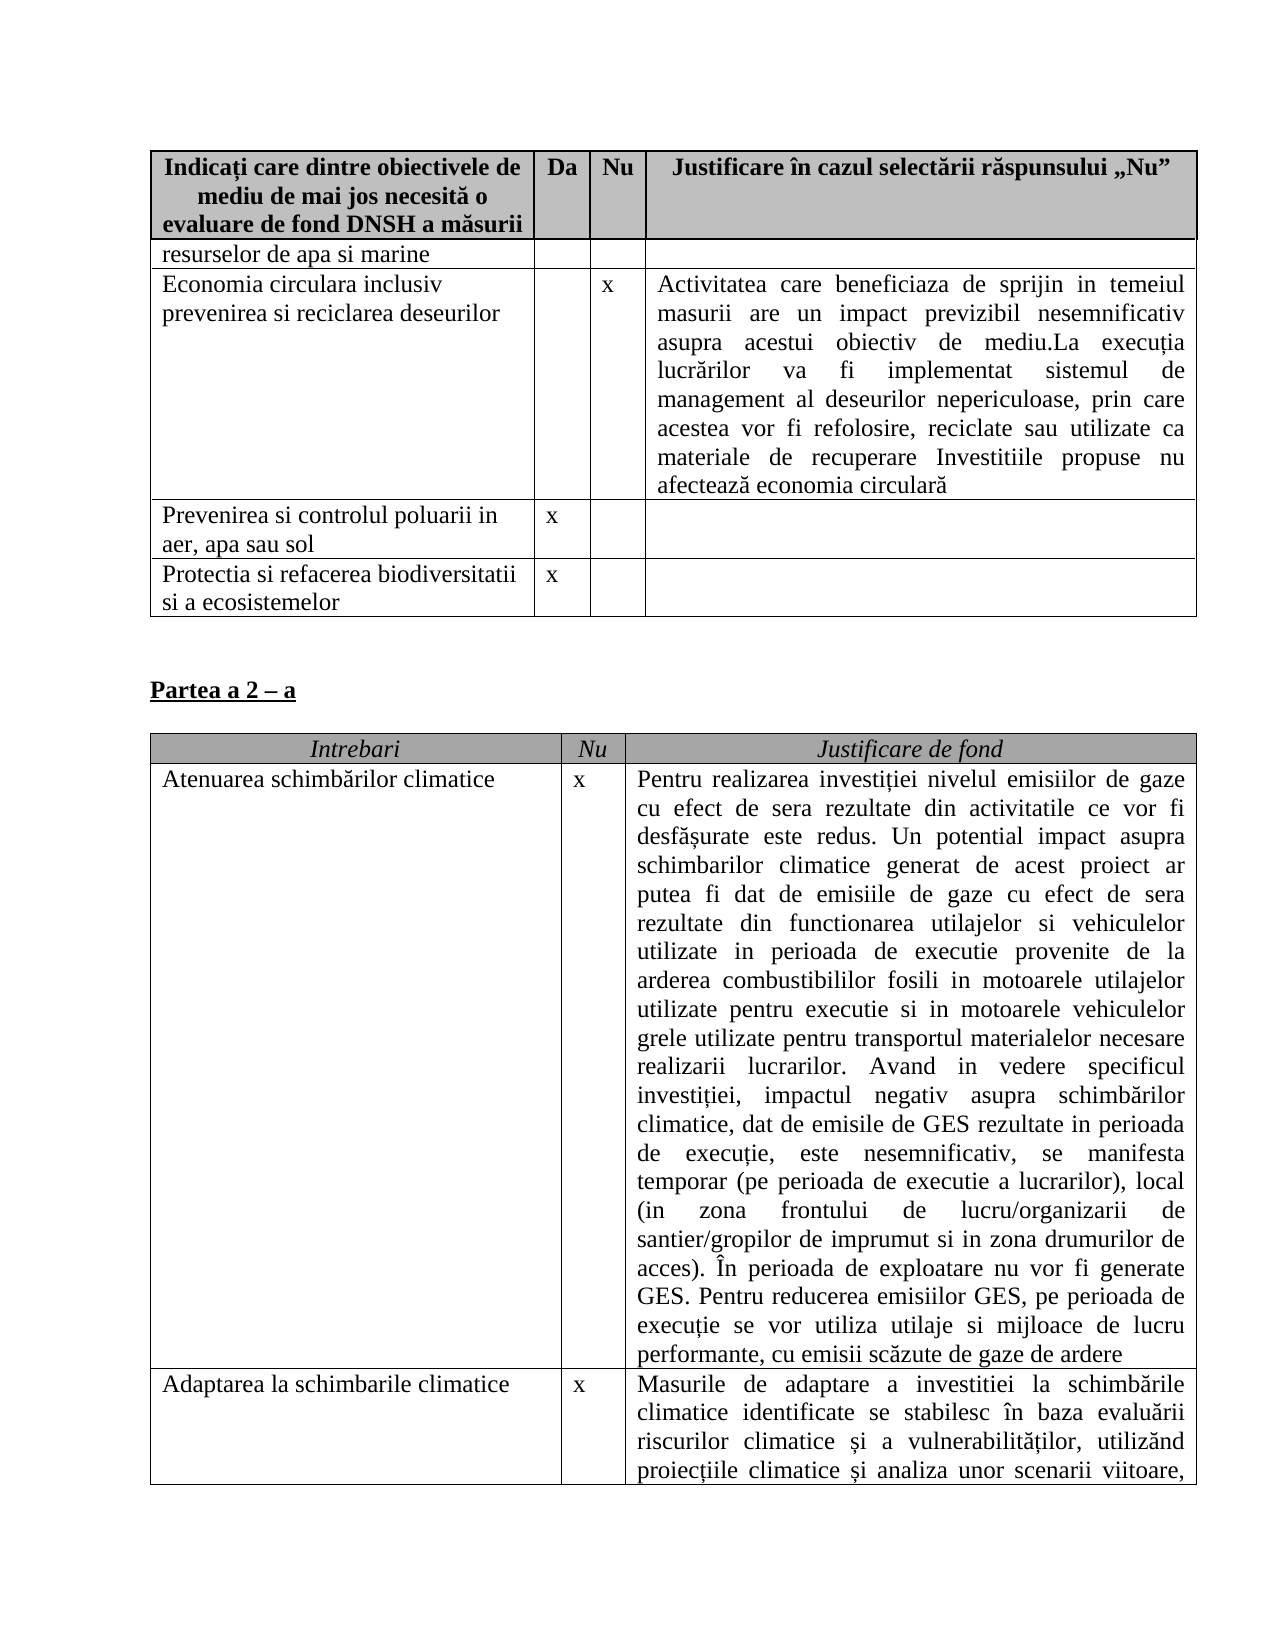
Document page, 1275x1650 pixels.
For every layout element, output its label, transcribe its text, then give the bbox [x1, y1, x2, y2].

table_cell x [562, 1369, 625, 1484]
table_cell [646, 238, 1196, 268]
table_header Nu [591, 152, 645, 238]
table_cell Atenuarea schimbărilor climatice [151, 764, 561, 1368]
table_cell Protectia si refacerea biodiversitatii si a ecosistemelor [151, 558, 534, 616]
table_cell [535, 269, 590, 499]
table_header Nu [562, 734, 625, 763]
table_header Da [535, 152, 589, 238]
table_cell Pentru realizarea investiției nivelul emisiilor de gaze cu efect de sera rezultate din activitatile ce vor fi desfășurate este redus. Un potential impact asupra schimbarilor climatice generat de acest proiect ar putea fi dat de emisiile de gaze cu efect de sera rezultate din functionarea utilajelor si vehiculelor utilizate in perioada de executie provenite de la arderea combustibililor fosili in motoarele utilajelor utilizate pentru executie si in motoarele vehiculelor grele utilizate pentru transportul materialelor necesare realizarii lucrarilor. Avand in vedere specificul investiției, impactul negativ asupra schimbărilor climatice, dat de emisile de GES rezultate in perioada de execuție, este nesemnificativ, se manifesta temporar (pe perioada de executie a lucrarilor), local (in zona frontului de lucru/organizarii de santier/gropilor de imprumut si in zona drumurilor de acces). În perioada de exploatare nu vor fi generate GES. Pentru reducerea emisiilor GES, pe perioada de execuție se vor utiliza utilaje si mijloace de lucru performante, cu emisii scăzute de gaze de ardere [626, 764, 1196, 1368]
table_cell Activitatea care beneficiaza de sprijin in temeiul masurii are un impact previzibil nesemnificativ asupra acestui obiectiv de mediu.La execuția lucrărilor va fi implementat sistemul de management al deseurilor nepericuloase, prin care acestea vor fi refolosire, reciclate sau utilizate ca materiale de recuperare Investitiile propuse nu afectează economia circulară [646, 268, 1196, 499]
table_cell [591, 240, 645, 268]
table_cell x [535, 500, 590, 558]
table_cell x [535, 240, 590, 268]
table_cell [646, 499, 1196, 558]
table_cell Prevenirea si controlul poluarii in aer, apa sau sol [151, 499, 534, 558]
table_cell [591, 500, 645, 558]
table_cell Adaptarea la schimbarile climatice [151, 1369, 561, 1484]
table_cell Economia circulara inclusiv prevenirea si reciclarea deseurilor [151, 268, 534, 499]
table_cell x [591, 269, 645, 499]
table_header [152, 152, 533, 238]
table_cell x [535, 559, 590, 616]
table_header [647, 152, 1196, 238]
table_cell [646, 558, 1196, 616]
text Partea a 2 – a [150, 675, 1196, 704]
table_header Justificare de fond [626, 734, 1196, 763]
table_cell [591, 559, 645, 616]
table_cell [626, 1369, 1196, 1484]
table_header Intrebari [151, 734, 561, 763]
table_cell x [562, 764, 625, 1368]
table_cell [151, 240, 534, 268]
